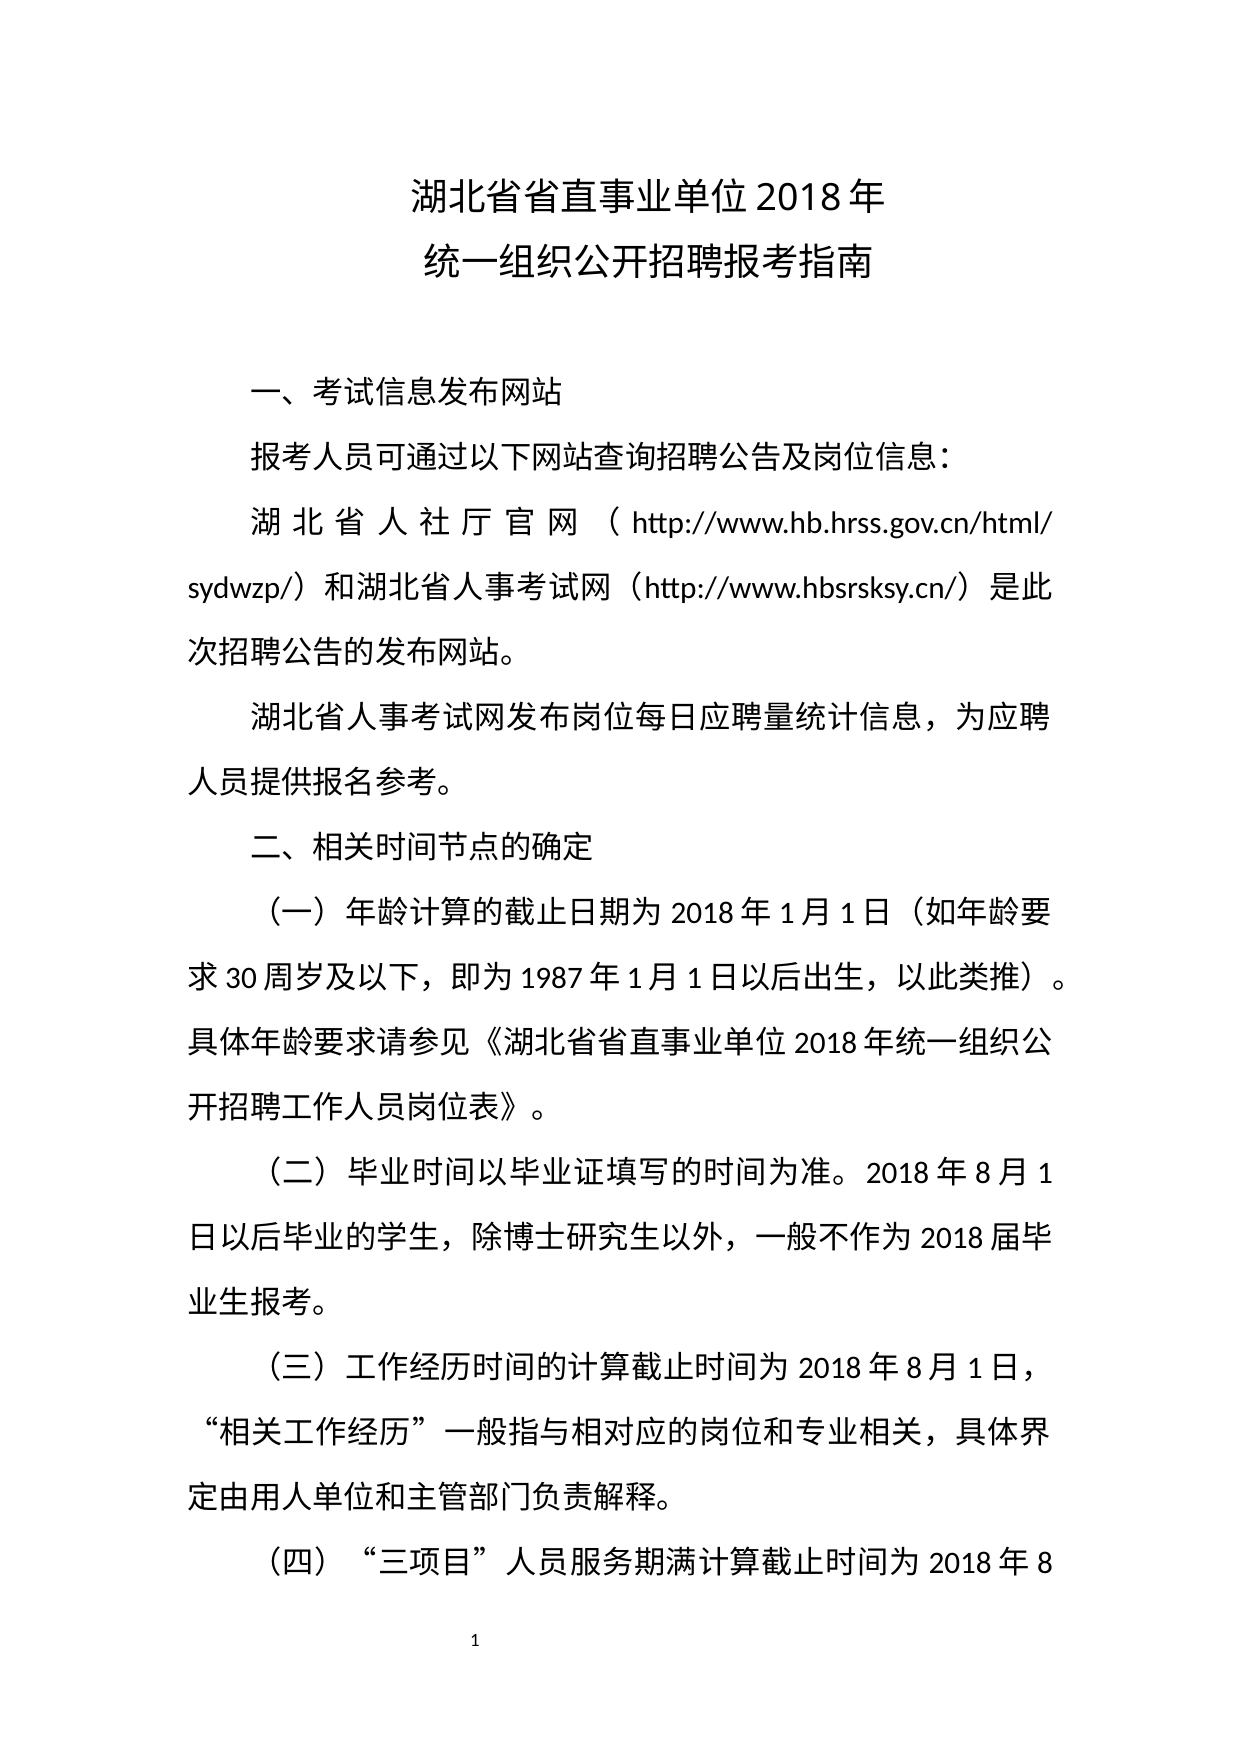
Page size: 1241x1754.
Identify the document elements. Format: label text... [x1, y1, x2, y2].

text 报考人员可通过以下网站查询招聘公告及岗位信息： [187, 422, 1053, 487]
text （一）年龄计算的截止日期为2018年1月1日（如年龄要求30周岁及以下，即为1987年1月1日以后出生，以此类推）。具体年龄要求请参见《湖北省省直事业单位2018年统一组织公开招聘工作人员岗位表》。 [187, 877, 1053, 1137]
text （二）毕业时间以毕业证填写的时间为准。2018年8月1日以后毕业的学生，除博士研究生以外，一般不作为2018届毕业生报考。 [187, 1137, 1053, 1332]
text 统一组织公开招聘报考指南 [187, 227, 1053, 292]
text 一、考试信息发布网站 [187, 357, 1053, 422]
text 湖北省省直事业单位2018年 [187, 162, 1053, 227]
text （三）工作经历时间的计算截止时间为2018年8月1日，“相关工作经历”一般指与相对应的岗位和专业相关，具体界定由用人单位和主管部门负责解释。 [187, 1332, 1053, 1527]
text 湖北省人事考试网发布岗位每日应聘量统计信息，为应聘人员提供报名参考。 [187, 682, 1053, 812]
text 二、相关时间节点的确定 [187, 812, 1053, 877]
text 湖北省人社厅官网（http://www.hb.hrss.gov.cn/html/sydwzp/）和湖北省人事考试网（http://www.hbsrsksy.cn/）是此次招聘公告的发布网站。 [187, 487, 1053, 682]
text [187, 1527, 1053, 1592]
